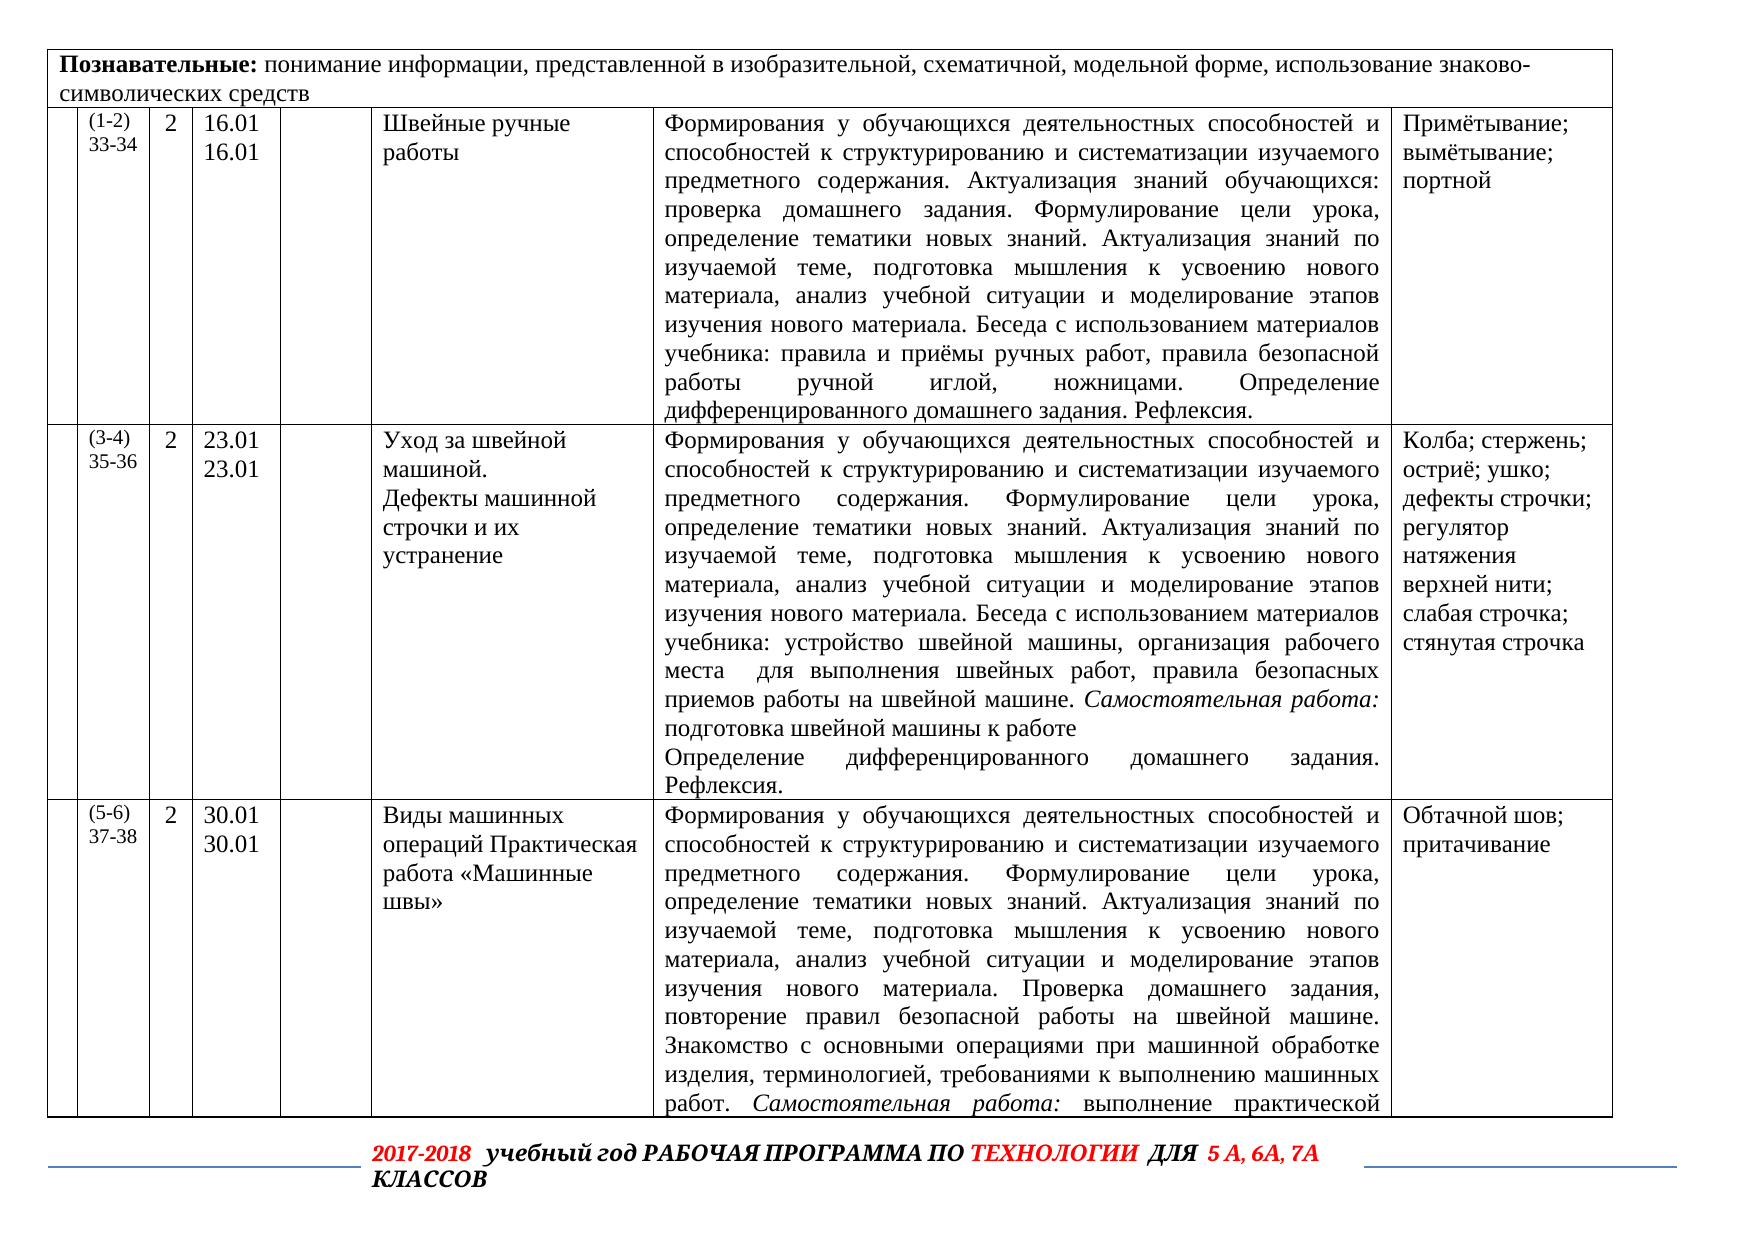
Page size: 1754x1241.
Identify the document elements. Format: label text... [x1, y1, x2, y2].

table_cell (1-2) 33-34 [78, 108, 149, 424]
table_cell [281, 425, 371, 799]
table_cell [1392, 800, 1612, 1116]
table_cell 2 [150, 108, 192, 424]
table_cell 30.01 30.01 [193, 800, 280, 1116]
table_cell Формирования у обучающихся деятельностных способностей и способностей к структурированию и систематизации изучаемого предметного содержания. Актуализация знаний обучающихся: проверка домашнего задания. Формулирование цели урока, определение тематики новых знаний. Актуализация знаний по изучаемой теме, подготовка мышления к усвоению нового материала, анализ учебной ситуации и моделирование этапов изучения нового материала. Беседа с использованием материалов учебника: правила и приёмы ручных работ, правила безопасной работы ручной иглой, ножницами. Определение дифференцированного домашнего задания. Рефлексия. [654, 108, 1391, 424]
table_cell [48, 800, 77, 1116]
table_cell 16.01 16.01 [193, 108, 280, 424]
table_cell [281, 800, 371, 1116]
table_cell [48, 50, 1612, 107]
table_cell (3-4) 35-36 [78, 425, 149, 799]
table_cell (5-6) 37-38 [78, 800, 149, 1116]
table_cell 2 [150, 425, 192, 799]
table_cell Формирования у обучающихся деятельностных способностей и способностей к структурированию и систематизации изучаемого предметного содержания. Формулирование цели урока, определение тематики новых знаний. Актуализация знаний по изучаемой теме, подготовка мышления к усвоению нового материала, анализ учебной ситуации и моделирование этапов изучения нового материала. Беседа с использованием материалов учебника: устройство швейной машины, организация рабочего места для выполнения швейных работ, правила безопасных приемов работы на швейной машине. Самостоятельная работа: подготовка швейной машины к работе Определение дифференцированного домашнего задания. Рефлексия. [654, 425, 1391, 799]
table_cell Колба; стержень; остриё; ушко; дефекты строчки; регулятор натяжения верхней нити; слабая строчка; стянутая строчка [1392, 425, 1612, 799]
table_cell Уход за швейной машиной. Дефекты машинной строчки и их устранение [372, 425, 653, 799]
table_cell 23.01 23.01 [193, 425, 280, 799]
table_cell [48, 108, 77, 424]
table_cell [281, 108, 371, 424]
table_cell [372, 800, 653, 1116]
table_cell 2 [150, 800, 192, 1116]
table_cell Швейные ручные работы [372, 108, 653, 424]
table_cell Примётывание; вымётывание; портной [1392, 108, 1612, 424]
table_cell [48, 425, 77, 799]
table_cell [654, 800, 1391, 1116]
